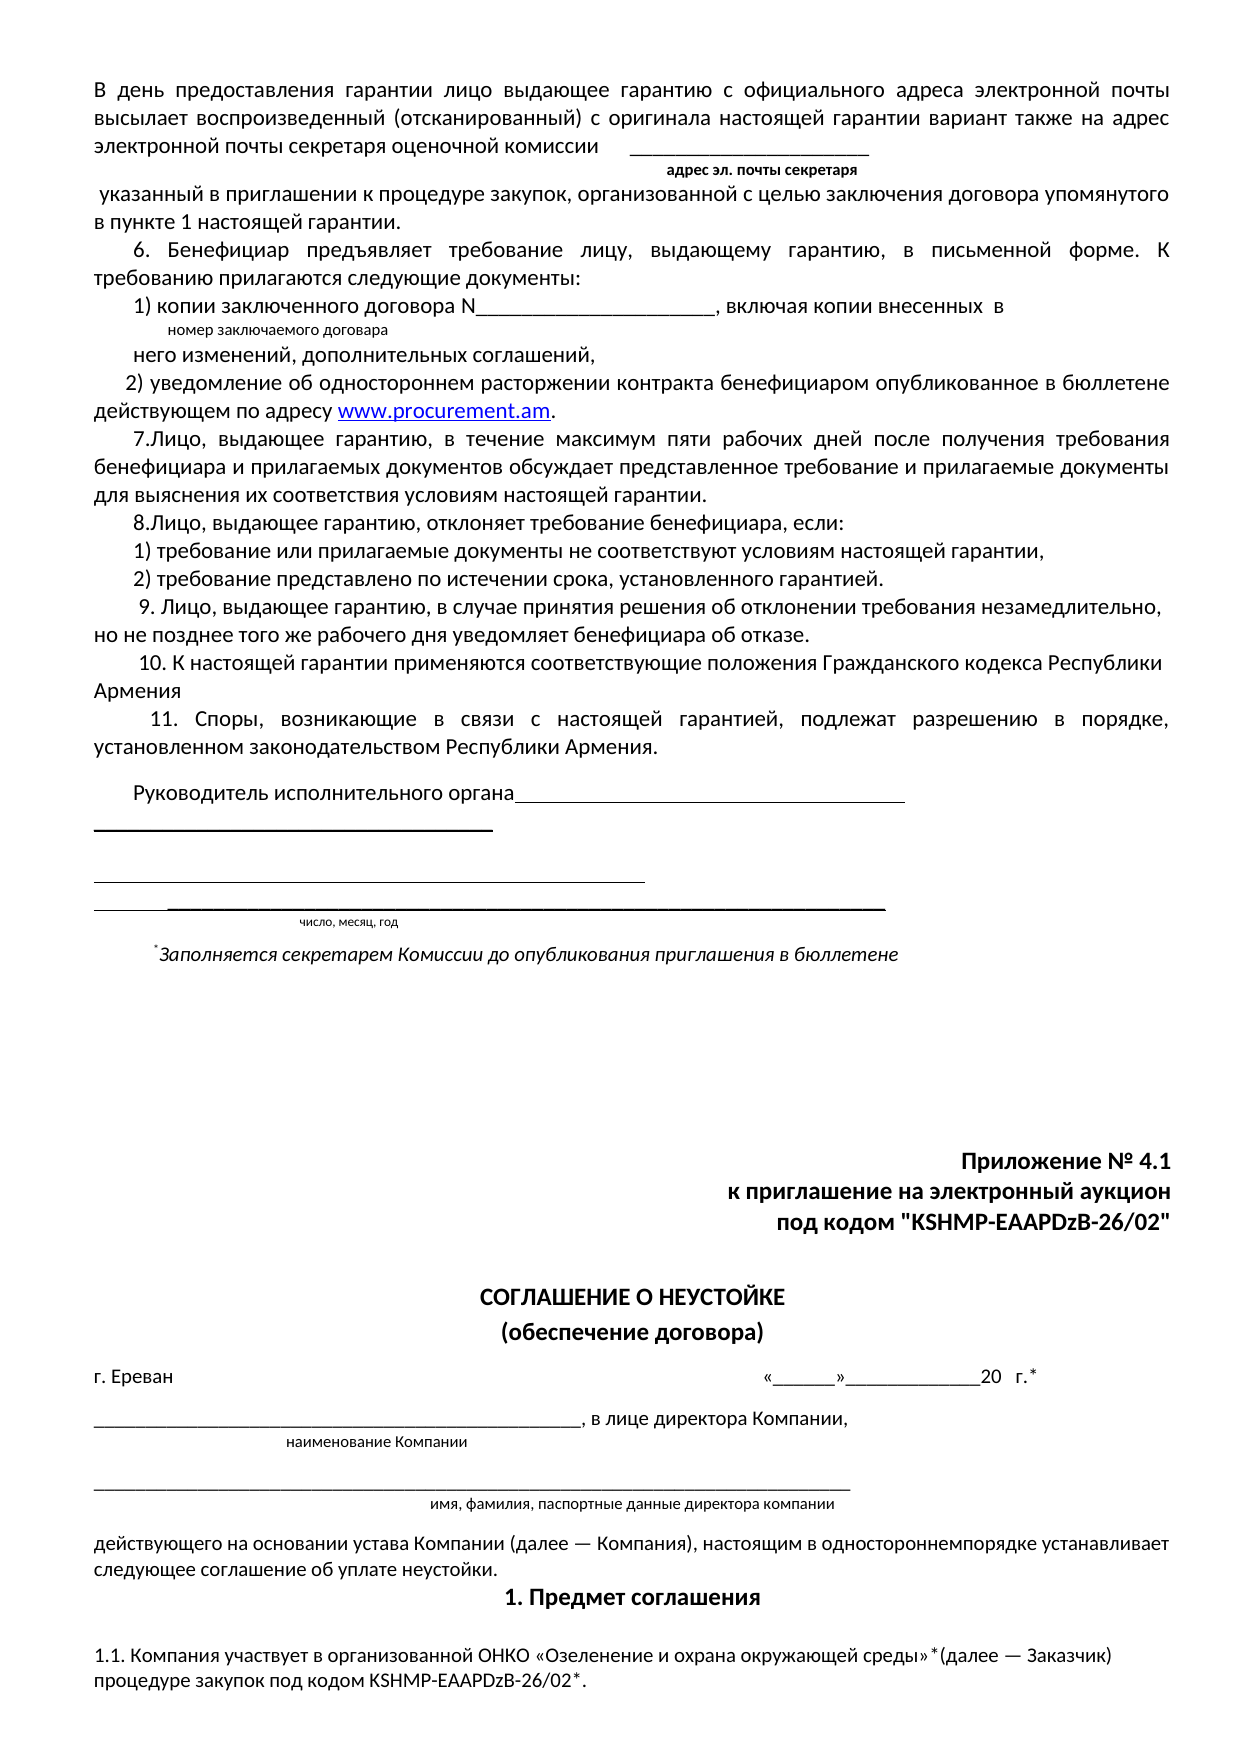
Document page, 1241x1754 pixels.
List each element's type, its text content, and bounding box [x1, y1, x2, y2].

text Приложение № 4.1 [94, 1145, 1171, 1176]
table_header г. Ереван [83, 1364, 581, 1406]
text него изменений, дополнительных соглашений, [94, 340, 1171, 368]
text 2) требование представлено по истечении срока, установленного гарантией. [94, 564, 1171, 592]
text 11. Споры, возникающие в связи с настоящей гарантией, подлежат разрешению в порядке, установленном законодательством Республики Армения. [94, 704, 1171, 760]
text (обеспечение договора) [94, 1316, 1171, 1347]
text под кодом "KSHMP-EAAPDzB-26/02" [94, 1206, 1171, 1237]
text 6. Бенефициар предъявляет требование лицу, выдающему гарантию, в письменной форме. К требованию прилагаются следующие документы: [94, 235, 1171, 291]
text действующего на основании устава Компании (далее — Компания), настоящим в одностороннемпорядке устанавливает следующее соглашение об уплате неустойки. [94, 1530, 1171, 1581]
text 1) требование или прилагаемые документы не соответствуют условиям настоящей гарантии, [94, 536, 1171, 564]
text _______________________________________________________________ [94, 857, 1171, 914]
text число, месяц, год [94, 914, 1171, 942]
text 1.1. Компания участвует в организованной ОНКО «Озеленение и охрана окружающей среды»*(далее — Заказчик) процедуре закупок под кодом KSHMP-EAAPDzB-26/02*. [94, 1642, 1171, 1693]
text номер заключаемого договара [94, 319, 1171, 340]
text 7.Лицо, выдающее гарантию, в течение максимум пяти рабочих дней после получения требования бенефициара и прилагаемых документов обсуждает представленное требование и прилагаемые документы для выяснения их соответствия условиям настоящей гарантии. [94, 424, 1171, 508]
text 1. Предмет соглашения [94, 1581, 1171, 1612]
text 2) уведомление об одностороннем расторжении контракта бенефициаром опубликованное в бюллетене действующем по адресу www.procurement.am. [94, 368, 1171, 424]
text СОГЛАШЕНИЕ О НЕУСТОЙКЕ [94, 1281, 1171, 1312]
table_header «______»_____________20 г.* [581, 1364, 1050, 1406]
text 9. Лицо, выдающее гарантию, в случае принятия решения об отклонении требования незамедлительно, но не позднее того же рабочего дня уведомляет бенефициара об отказе. [94, 592, 1171, 648]
text _______________________________________________, в лице директора Компании, [94, 1406, 1171, 1431]
text 8.Лицо, выдающее гарантию, отклоняет требование бенефициара, если: [94, 508, 1171, 536]
text имя, фамилия, паспортные данные директора компании [94, 1493, 1171, 1514]
text 10. К настоящей гарантии применяются соответствующие положения Гражданского кодекса Республики Армения [94, 648, 1171, 704]
text указанный в приглашении к процедуре закупок, организованной с целью заключения договора упомянутого в пункте 1 настоящей гарантии. [94, 179, 1171, 235]
text _________________________________________________________________________ [94, 1468, 1171, 1493]
text В день предоставления гарантии лицо выдающее гарантию с официального адреса электронной почты высылает воспроизведенный (отсканированный) с оригинала настоящей гарантии вариант также на адрес электронной почты секретаря оценочной комиссии _____________________ [94, 75, 1171, 159]
text 1) копии заключенного договора N_____________________, включая копии внесенных в [94, 291, 1171, 319]
text наименование Компании [286, 1431, 1171, 1451]
text к приглашение на электронный аукцион [94, 1176, 1171, 1206]
text Руководитель исполнительного органа ___________________________________ [94, 778, 1171, 834]
text *Заполняется секретарем Комиссии до опубликования приглашения в бюллетене [94, 942, 1171, 967]
text адрес эл. почты секретаря [610, 159, 1171, 179]
